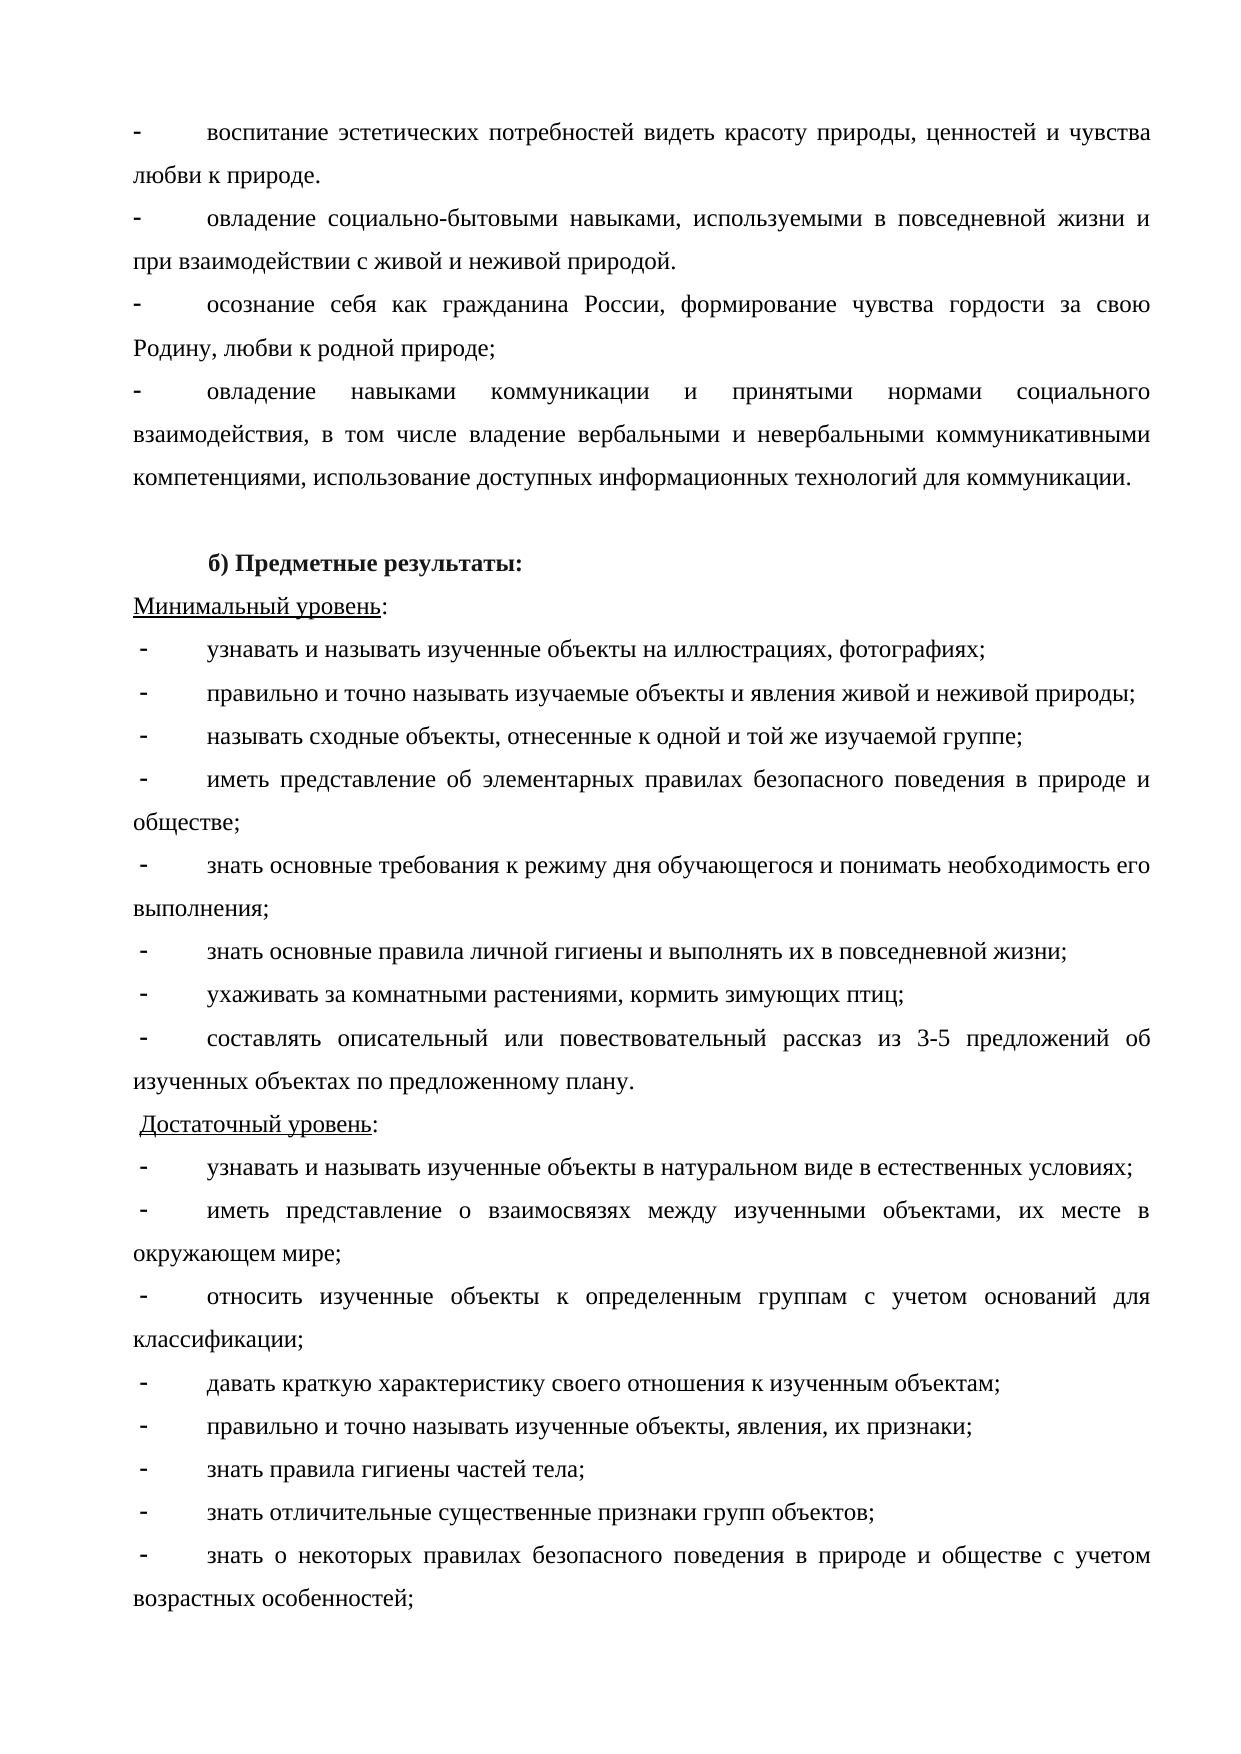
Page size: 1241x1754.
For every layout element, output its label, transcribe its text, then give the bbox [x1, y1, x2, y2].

list составлять описательный или повествовательный рассказ из 3-5 предложений об изученных объектах по предложенному плану. [133, 1023, 1151, 1094]
list ухаживать за комнатными растениями, кормить зимующих птиц; [133, 979, 1151, 1008]
list знать основные правила личной гигиены и выполнять их в повседневной жизни; [133, 936, 1151, 965]
list овладение навыками коммуникации и принятыми нормами социального взаимодействия, в том числе владение вербальными и невербальными коммуникативными компетенциями, использование доступных информационных технологий для коммуникации. [133, 376, 1151, 491]
list узнавать и называть изученные объекты на иллюстрациях, фотографиях; [133, 634, 1151, 663]
list овладение социально-бытовыми навыками, используемыми в повседневной жизни и при взаимодействии с живой и неживой природой. [133, 203, 1151, 275]
list правильно и точно называть изучаемые объекты и явления живой и неживой природы; [133, 678, 1151, 706]
list знать правила гигиены частей тела; [133, 1454, 1151, 1483]
list воспитание эстетических потребностей видеть красоту природы, ценностей и чувства любви к природе. [133, 117, 1151, 189]
list правильно и точно называть изученные объекты, явления, их признаки; [133, 1411, 1151, 1439]
list осознание себя как гражданина России, формирование чувства гордости за свою Родину, любви к родной природе; [133, 289, 1151, 361]
list б) Предметные результаты: [208, 548, 1073, 577]
list относить изученные объекты к определенным группам с учетом оснований для классификации; [133, 1281, 1151, 1353]
list иметь представление о взаимосвязях между изученными объектами, их месте в окружающем мире; [133, 1195, 1151, 1267]
text Минимальный уровень: [133, 591, 1151, 620]
list узнавать и называть изученные объекты в натуральном виде в естественных условиях; [133, 1152, 1151, 1181]
list знать отличительные существенные признаки групп объектов; [133, 1497, 1151, 1526]
list давать краткую характеристику своего отношения к изученным объектам; [133, 1368, 1151, 1396]
list знать основные требования к режиму дня обучающегося и понимать необходимость его выполнения; [133, 850, 1151, 922]
list знать о некоторых правилах безопасного поведения в природе и обществе с учетом возрастных особенностей; [133, 1540, 1151, 1612]
text Достаточный уровень: [139, 1109, 1151, 1138]
list называть сходные объекты, отнесенные к одной и той же изучаемой группе; [133, 721, 1151, 749]
list иметь представление об элементарных правилах безопасного поведения в природе и обществе; [133, 764, 1151, 836]
